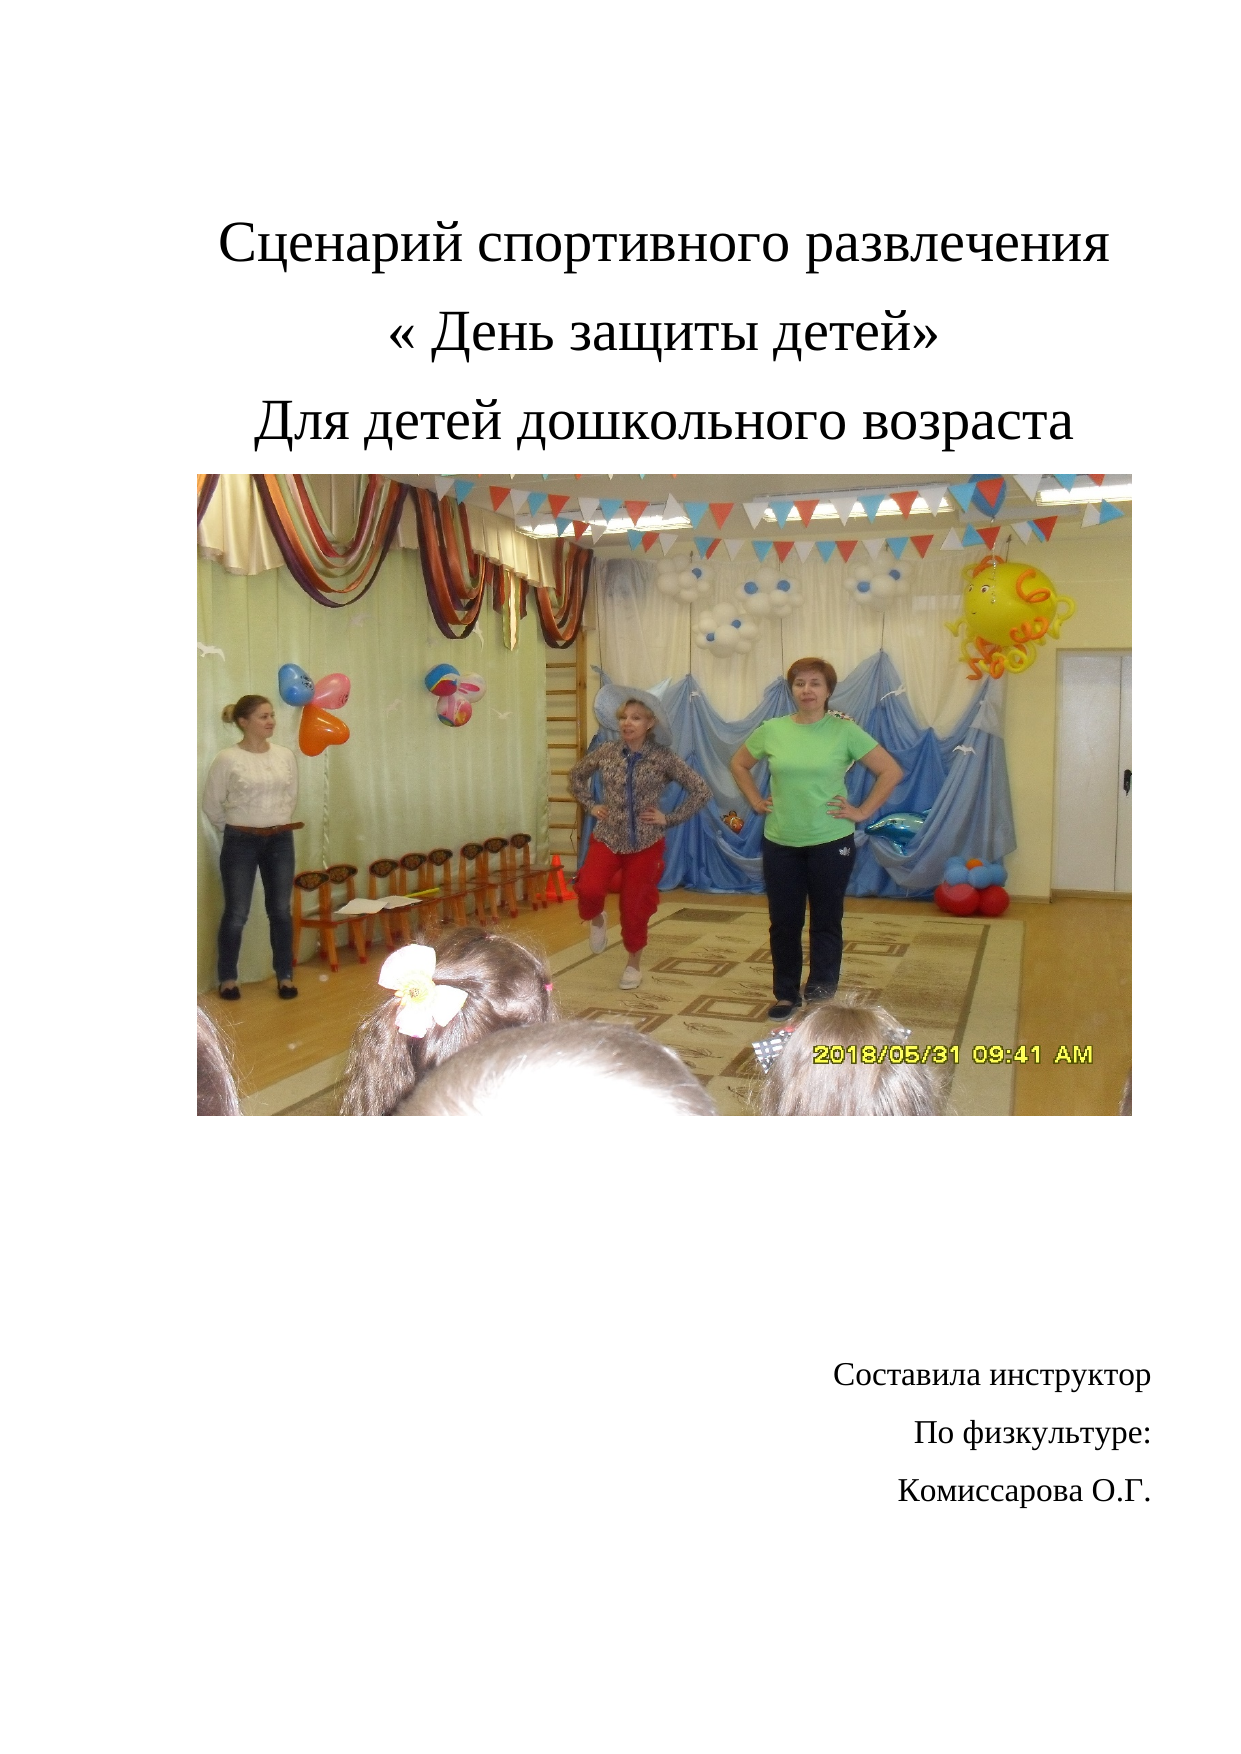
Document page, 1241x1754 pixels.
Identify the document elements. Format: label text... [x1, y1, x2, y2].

text « День защиты детей» [177, 296, 1152, 363]
text По физкультуре: [177, 1412, 1152, 1450]
text Сценарий спортивного развлечения [177, 207, 1152, 274]
picture [197, 474, 1132, 1116]
text Для детей дошкольного возраста [177, 385, 1152, 452]
text Комиссарова О.Г. [177, 1470, 1152, 1508]
text Составила инструктор [177, 1354, 1152, 1392]
